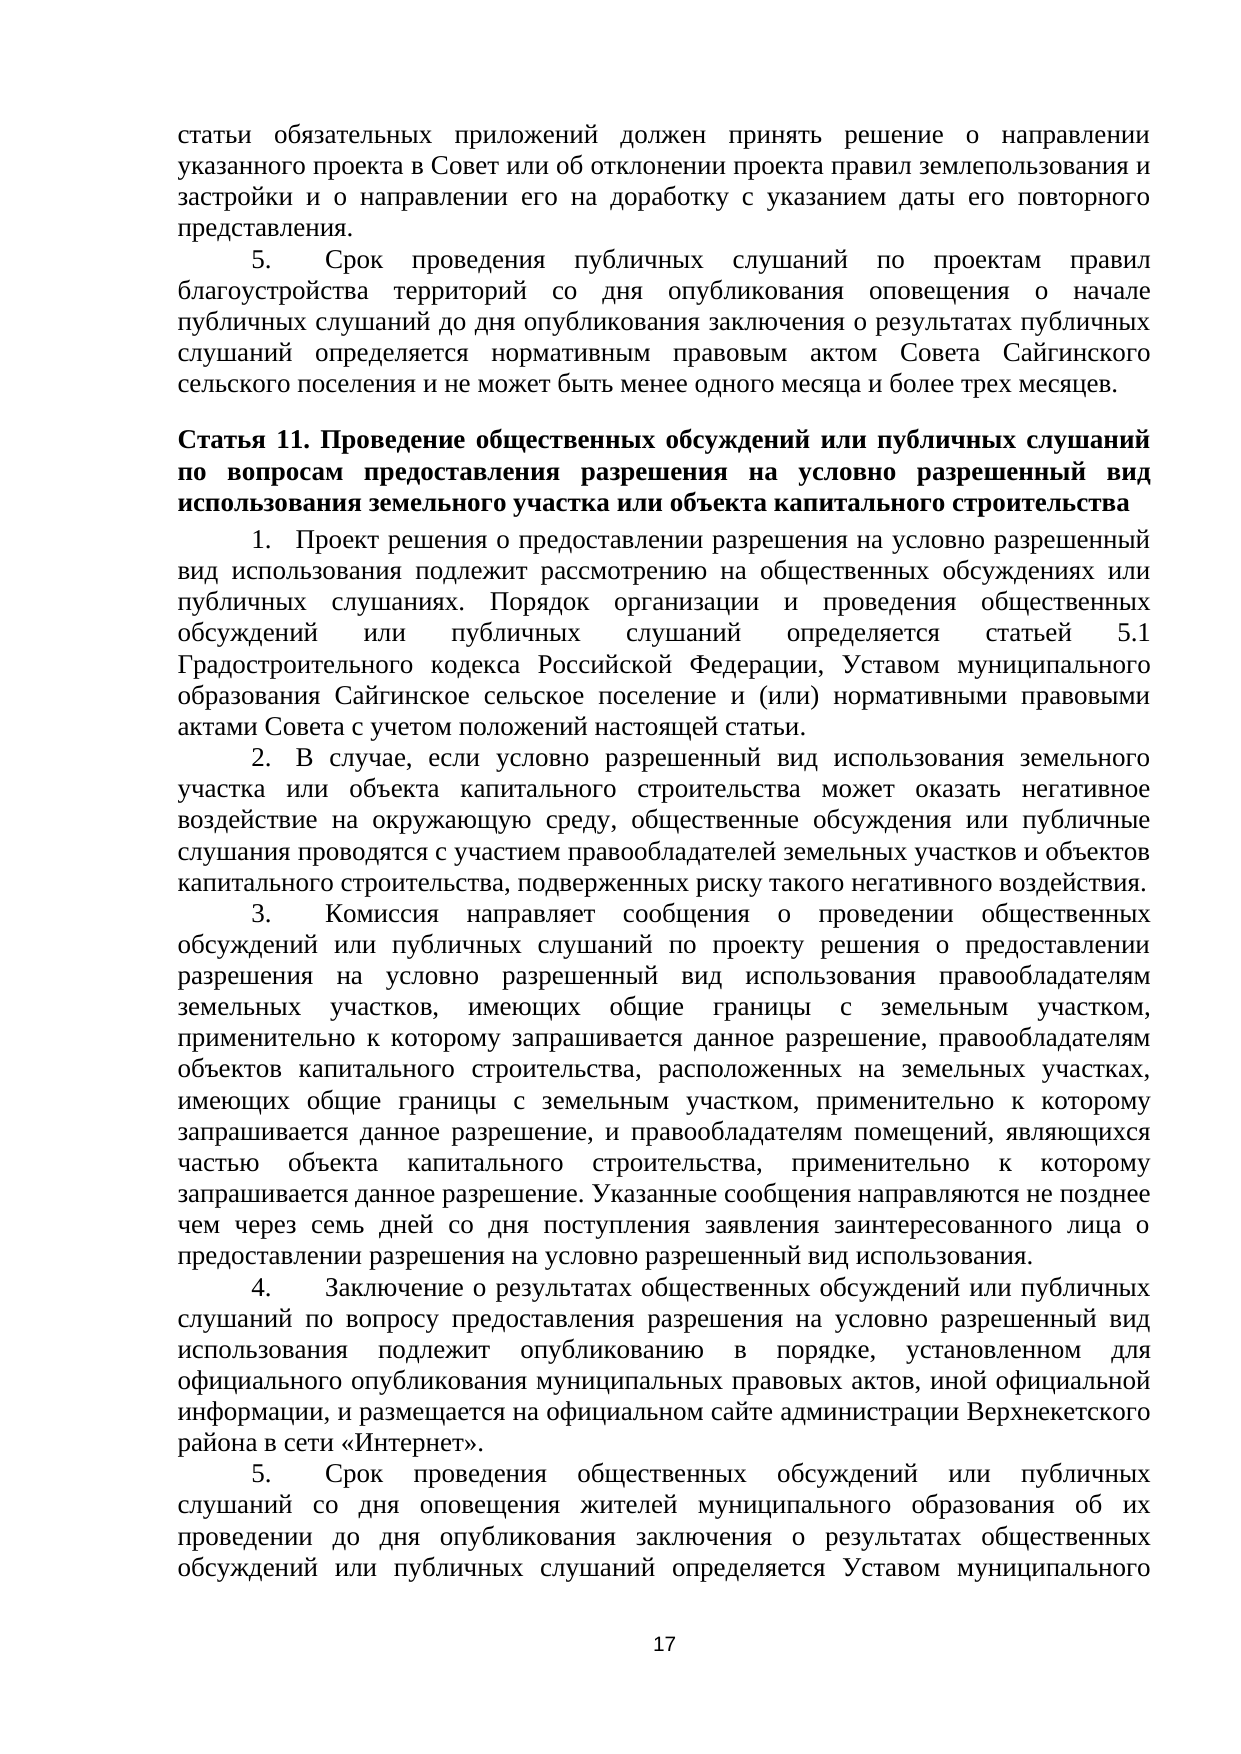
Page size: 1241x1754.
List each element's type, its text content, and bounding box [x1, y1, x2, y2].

subtitle Статья 11. Проведение общественных обсуждений или публичных слушаний по вопросам предоставления разрешения на условно разрешенный вид использования земельного участка или объекта капитального строительства [177, 423, 1152, 517]
list В случае, если условно разрешенный вид использования земельного участка или объекта капитального строительства может оказать негативное воздействие на окружающую среду, общественные обсуждения или публичные слушания проводятся с участием правообладателей земельных участков и объектов капитального строительства, подверженных риску такого негативного воздействия. [177, 741, 1152, 897]
list Проект решения о предоставлении разрешения на условно разрешенный вид использования подлежит рассмотрению на общественных обсуждениях или публичных слушаниях. Порядок организации и проведения общественных обсуждений или публичных слушаний определяется статьей 5.1 Градостроительного кодекса Российской Федерации, Уставом муниципального образования Сайгинское сельское поселение и (или) нормативными правовыми актами Совета с учетом положений настоящей статьи. [177, 523, 1152, 741]
list Комиссия направляет сообщения о проведении общественных обсуждений или публичных слушаний по проекту решения о предоставлении разрешения на условно разрешенный вид использования правообладателям земельных участков, имеющих общие границы с земельным участком, применительно к которому запрашивается данное разрешение, правообладателям объектов капитального строительства, расположенных на земельных участках, имеющих общие границы с земельным участком, применительно к которому запрашивается данное разрешение, и правообладателям помещений, являющихся частью объекта капитального строительства, применительно к которому запрашивается данное разрешение. Указанные сообщения направляются не позднее чем через семь дней со дня поступления заявления заинтересованного лица о предоставлении разрешения на условно разрешенный вид использования. [177, 897, 1152, 1271]
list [177, 118, 1152, 243]
list Срок проведения публичных слушаний по проектам правил благоустройства территорий со дня опубликования оповещения о начале публичных слушаний до дня опубликования заключения о результатах публичных слушаний определяется нормативным правовым актом Совета Сайгинского сельского поселения и не может быть менее одного месяца и более трех месяцев. [177, 243, 1152, 398]
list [177, 1457, 1152, 1582]
list Заключение о результатах общественных обсуждений или публичных слушаний по вопросу предоставления разрешения на условно разрешенный вид использования подлежит опубликованию в порядке, установленном для официального опубликования муниципальных правовых актов, иной официальной информации, и размещается на официальном сайте администрации Верхнекетского района в сети «Интернет». [177, 1271, 1152, 1457]
